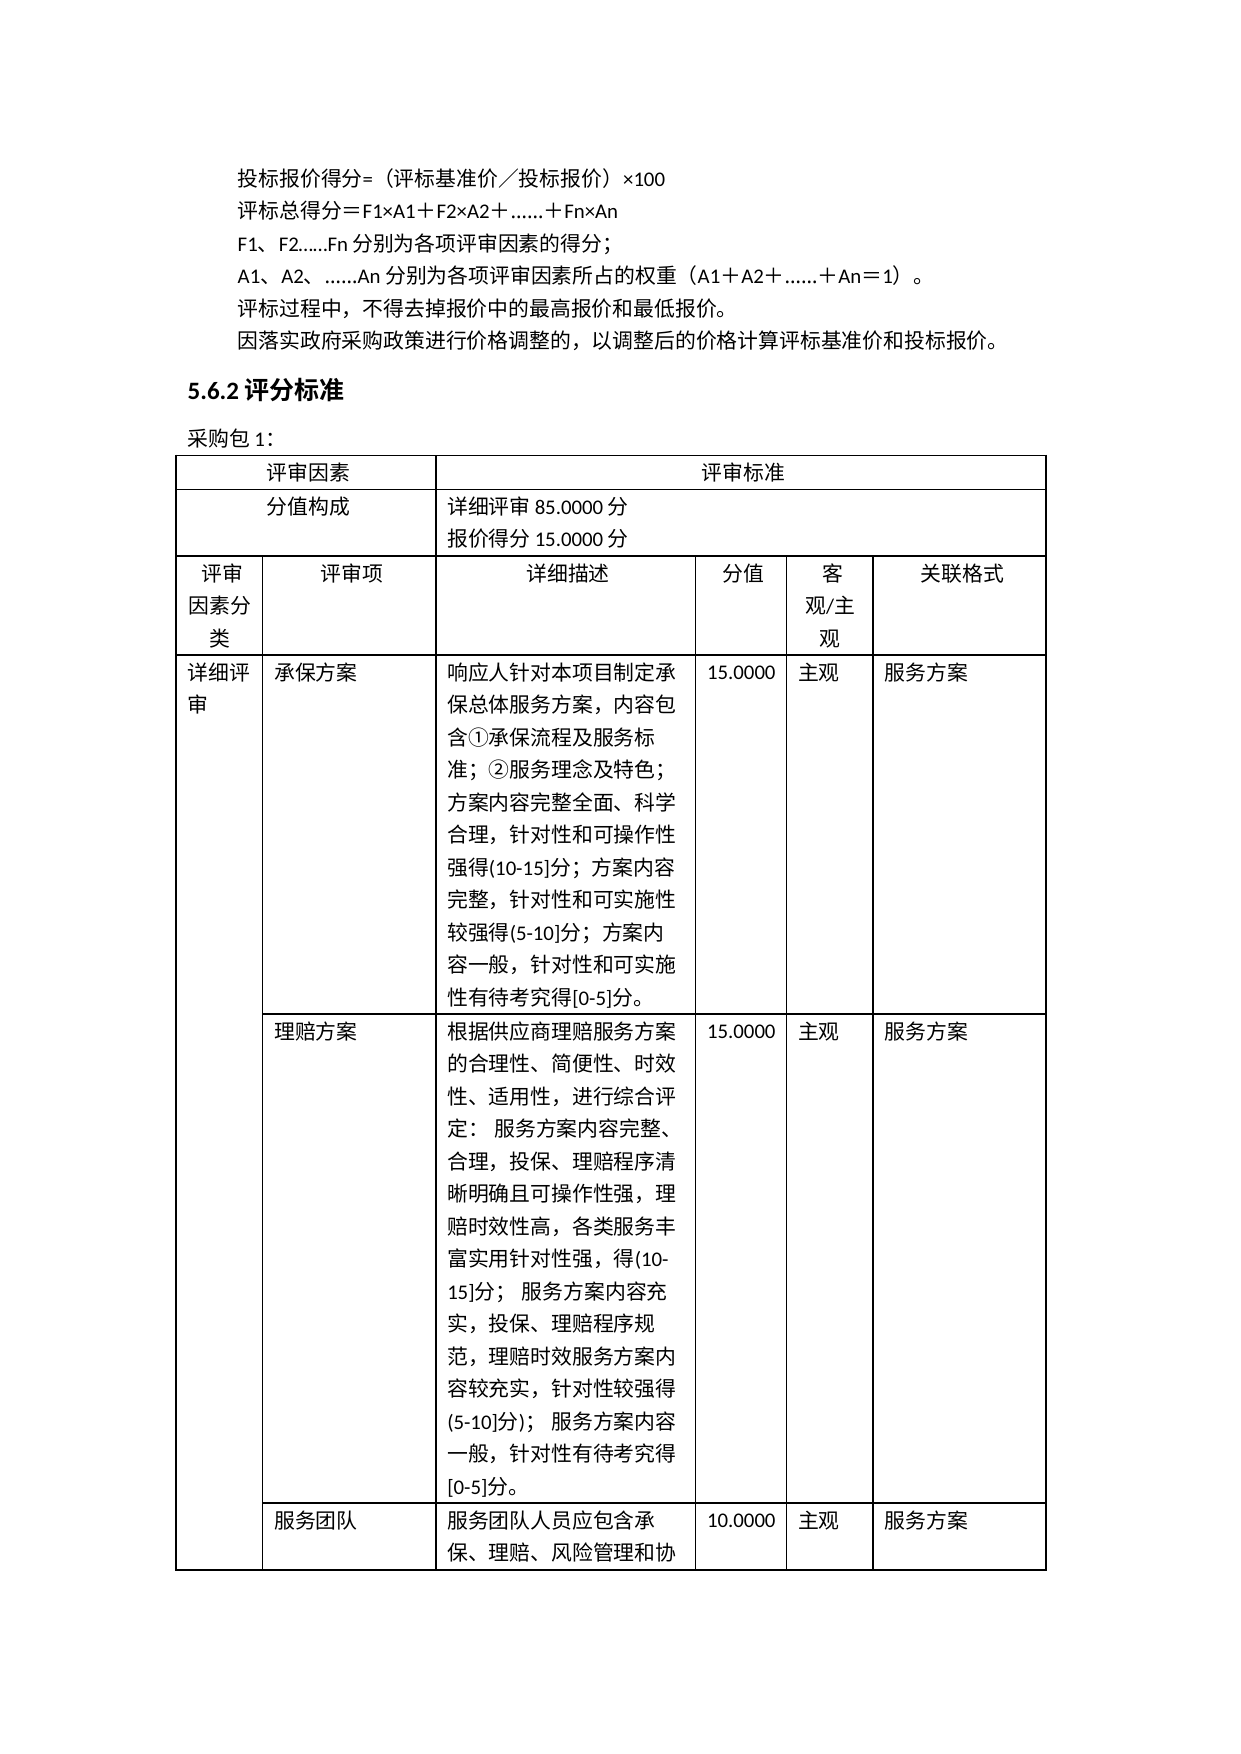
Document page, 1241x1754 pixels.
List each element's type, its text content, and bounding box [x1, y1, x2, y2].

table_cell 15.0000 [696, 656, 786, 1013]
text 评标过程中，不得去掉报价中的最高报价和最低报价。 [187, 292, 1053, 324]
table_cell 根据供应商理赔服务方案的合理性、简便性、时效性、适用性，进行综合评定： 服务方案内容完整、合理，投保、理赔程序清晰明确且可操作性强，理赔时效性高，各类服务丰富实用针对性强，得(10-15]分； 服务方案内容充实，投保、理赔程序规范，理赔时效服务方案内容较充实，针对性较强得(5-10]分)； 服务方案内容一般，针对性有待考究得[0-5]分。 [437, 1015, 695, 1502]
text A1、A2、……An 分别为各项评审因素所占的权重（A1＋A2＋……＋An＝1）。 [187, 259, 1053, 292]
table_cell 承保方案 [263, 656, 435, 1013]
table_cell 15.0000 [696, 1015, 786, 1502]
table_cell 响应人针对本项目制定承保总体服务方案，内容包含①承保流程及服务标准；②服务理念及特色； 方案内容完整全面、科学合理，针对性和可操作性强得(10-15]分；方案内容完整，针对性和可实施性较强得(5-10]分；方案内容一般，针对性和可实施性有待考究得[0-5]分。 [437, 656, 695, 1013]
text 投标报价得分=（评标基准价／投标报价）×100 [187, 162, 1053, 194]
text 5.6.2评分标准 [187, 357, 1053, 422]
table_cell 关联格式 [874, 557, 1045, 654]
text F1、F2……Fn分别为各项评审因素的得分； [187, 227, 1053, 259]
table_header 评审标准 [437, 456, 1045, 488]
table_cell 主观 [787, 1504, 872, 1569]
table_cell 理赔方案 [263, 1015, 435, 1502]
table_cell 服务团队 [263, 1504, 435, 1569]
table_cell 分值构成 [177, 490, 435, 555]
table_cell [437, 1504, 695, 1569]
table_cell 主观 [787, 1015, 872, 1502]
table_cell 分值 [696, 557, 786, 654]
table_cell 评审因素分类 [177, 557, 262, 654]
table_cell 详细评审85.0000分 报价得分15.0000分 [437, 490, 1045, 555]
table_cell 服务方案 [874, 1015, 1045, 1502]
table_cell 详细描述 [437, 557, 695, 654]
table_cell 评审项 [263, 557, 435, 654]
table_cell 服务方案 [874, 656, 1045, 1013]
table_cell 客观/主观 [787, 557, 872, 654]
text 评标总得分＝F1×A1＋F2×A2＋……＋Fn×An [187, 194, 1053, 227]
table_header 评审因素 [177, 456, 435, 488]
text 采购包1： [187, 422, 1053, 454]
text 因落实政府采购政策进行价格调整的，以调整后的价格计算评标基准价和投标报价。 [187, 324, 1053, 357]
table_cell 10.0000 [696, 1504, 786, 1569]
table_cell 服务方案 [874, 1504, 1045, 1569]
table_cell 详细评审 [177, 656, 262, 1569]
table_cell 主观 [787, 656, 872, 1013]
